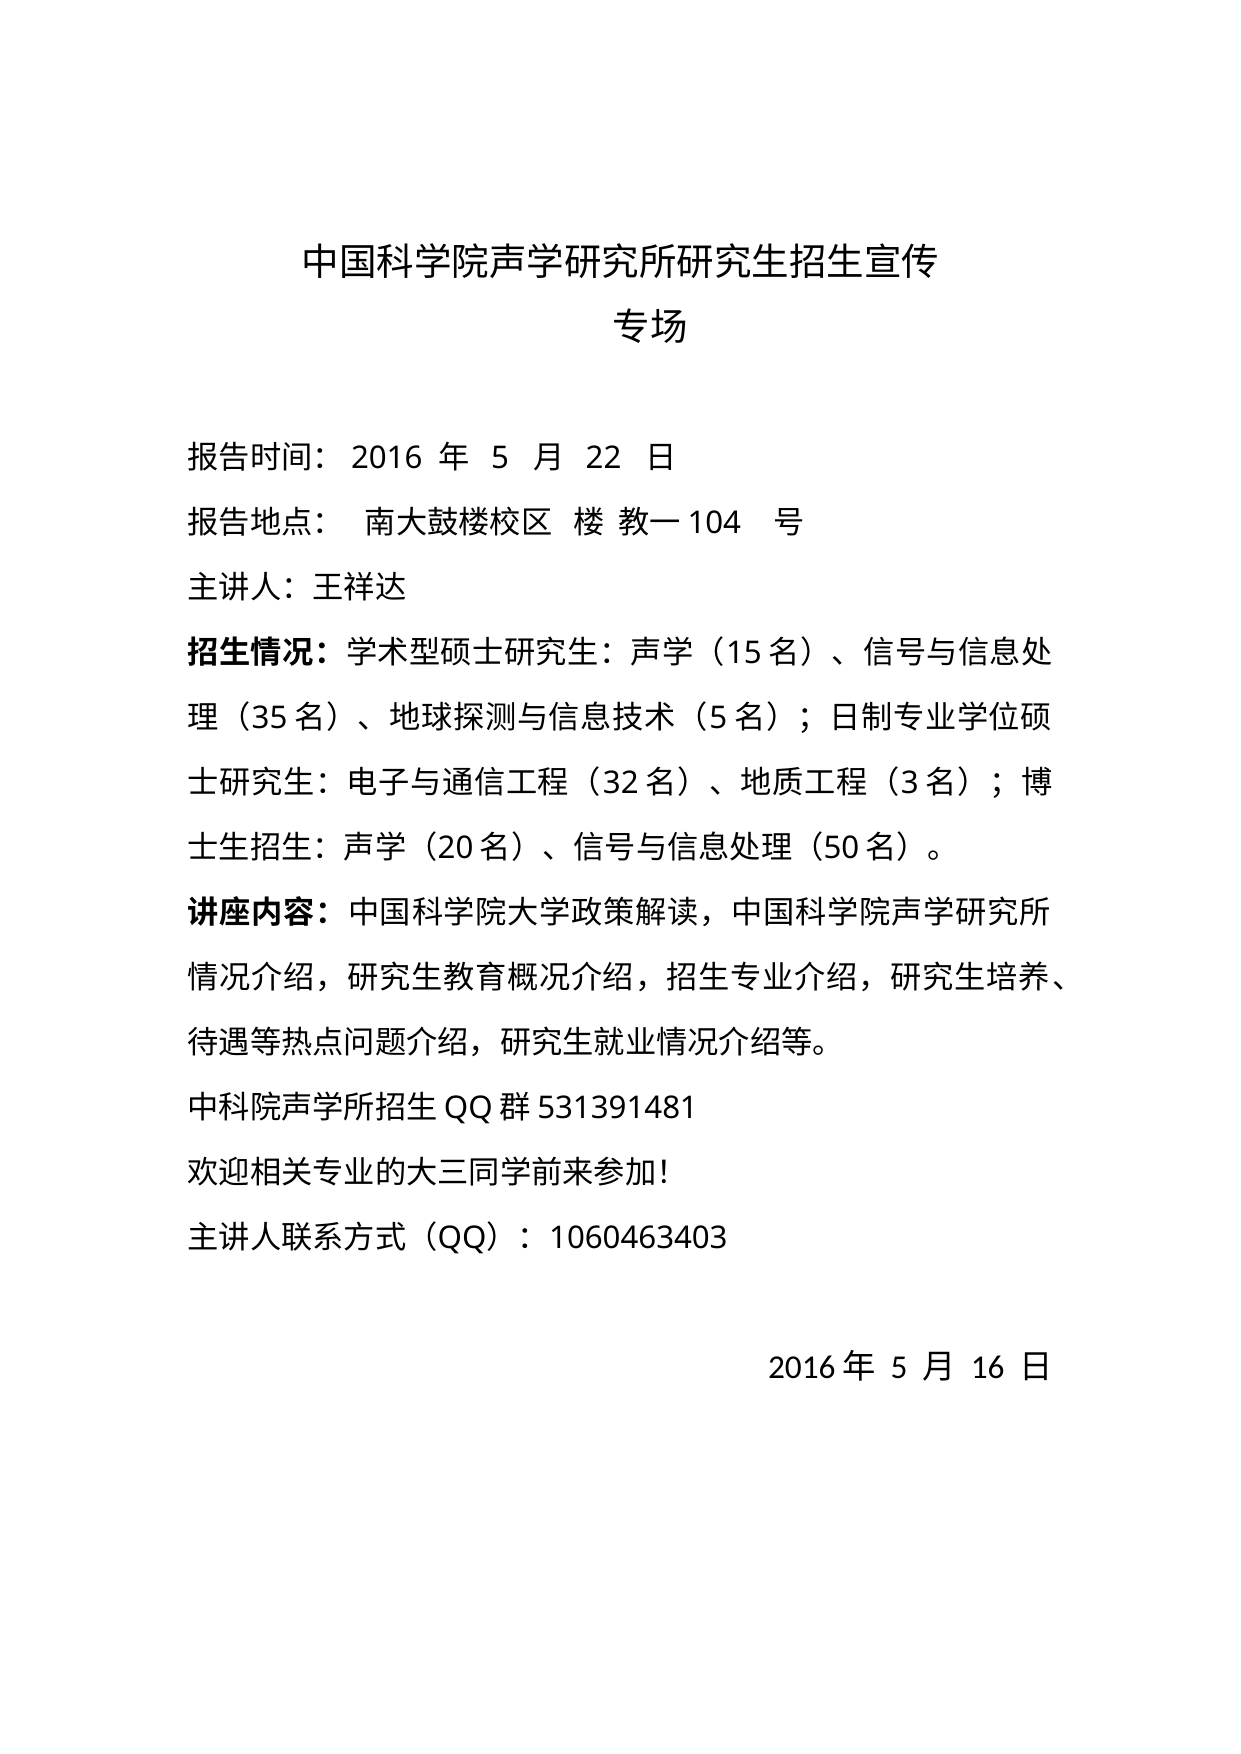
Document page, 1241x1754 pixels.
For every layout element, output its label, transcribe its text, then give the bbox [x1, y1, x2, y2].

text 中国科学院声学研究所研究生招生宣传 [187, 227, 1053, 292]
text 中科院声学所招生QQ群 531391481 [187, 1072, 1053, 1137]
text 主讲人联系方式（QQ）：1060463403 [187, 1202, 1053, 1267]
text 报告时间： 2016 年 5 月 22 日 [187, 422, 1053, 487]
text 报告地点： 南大鼓楼校区 楼 教一104 号 [187, 487, 1053, 552]
text 讲座内容：中国科学院大学政策解读，中国科学院声学研究所情况介绍，研究生教育概况介绍，招生专业介绍，研究生培养、待遇等热点问题介绍，研究生就业情况介绍等。 [187, 877, 1053, 1072]
text 主讲人：王祥达 [187, 552, 1053, 617]
text 2016年 5 月 16 日 [187, 1332, 1053, 1397]
text 专场 [187, 292, 1053, 357]
text 欢迎相关专业的大三同学前来参加！ [187, 1137, 1053, 1202]
text 招生情况：学术型硕士研究生：声学（15名）、信号与信息处理（35名）、地球探测与信息技术（5名）；日制专业学位硕士研究生：电子与通信工程（32名）、地质工程（3名）；博士生招生：声学（20名）、信号与信息处理（50名）。 [187, 617, 1053, 877]
